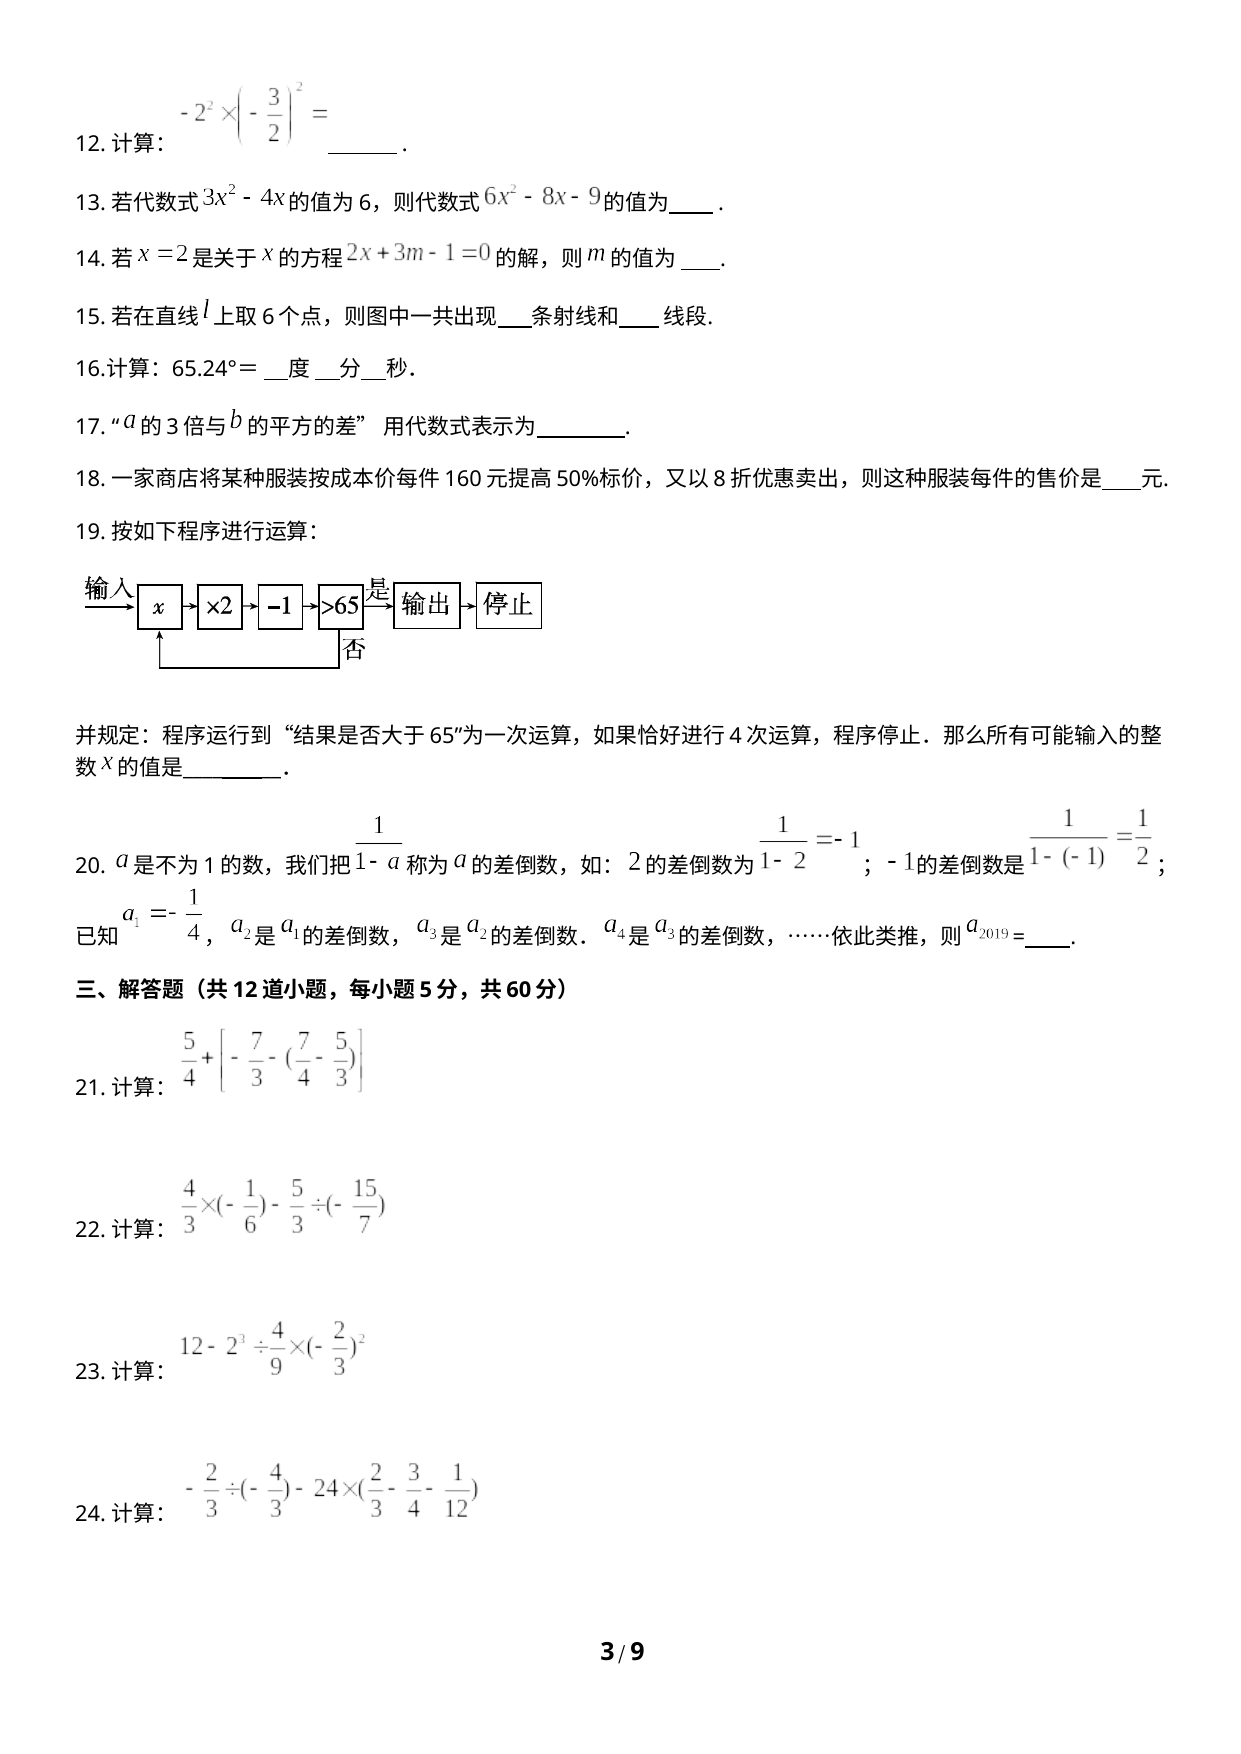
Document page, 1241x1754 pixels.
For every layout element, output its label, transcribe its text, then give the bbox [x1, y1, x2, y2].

text 19. 按如下程序进行运算： [75, 514, 1165, 546]
text 12. 计算： . [75, 75, 1165, 157]
text 14. 若是关于的方程的解，则的值为 . [75, 237, 1165, 273]
text 16.计算：65.24°＝ 度 分 秒． [75, 351, 1165, 383]
text 18. 一家商店将某种服装按成本价每件160元提高50%标价，又以8折优惠卖出，则这种服装每件的售价是 元. [75, 461, 1165, 493]
text 24. 计算： [75, 1457, 1165, 1528]
text 23. 计算： [75, 1315, 1165, 1386]
text 15. 若在直线上取6个点，则图中一共出现 条射线和 线段. [75, 294, 1165, 331]
text 13. 若代数式的值为6，则代数式的值为 . [75, 178, 1165, 217]
text 20. 是不为1的数，我们把称为的差倒数，如：的差倒数为；的差倒数是；已知，是的差倒数，是的差倒数．是的差倒数，……依此类推，则= . [75, 803, 1165, 951]
text 22. 计算： [75, 1173, 1165, 1244]
text 并规定：程序运行到“结果是否大于65”为一次运算，如果恰好进行4次运算，程序停止．那么所有可能输入的整数的值是____ __． [75, 718, 1165, 782]
text 三、解答题（共12道小题，每小题5分，共60分） [75, 972, 1165, 1003]
text 17. “的3倍与的平方的差” 用代数式表示为 . [75, 404, 1165, 441]
text 21. 计算： [75, 1024, 1165, 1102]
